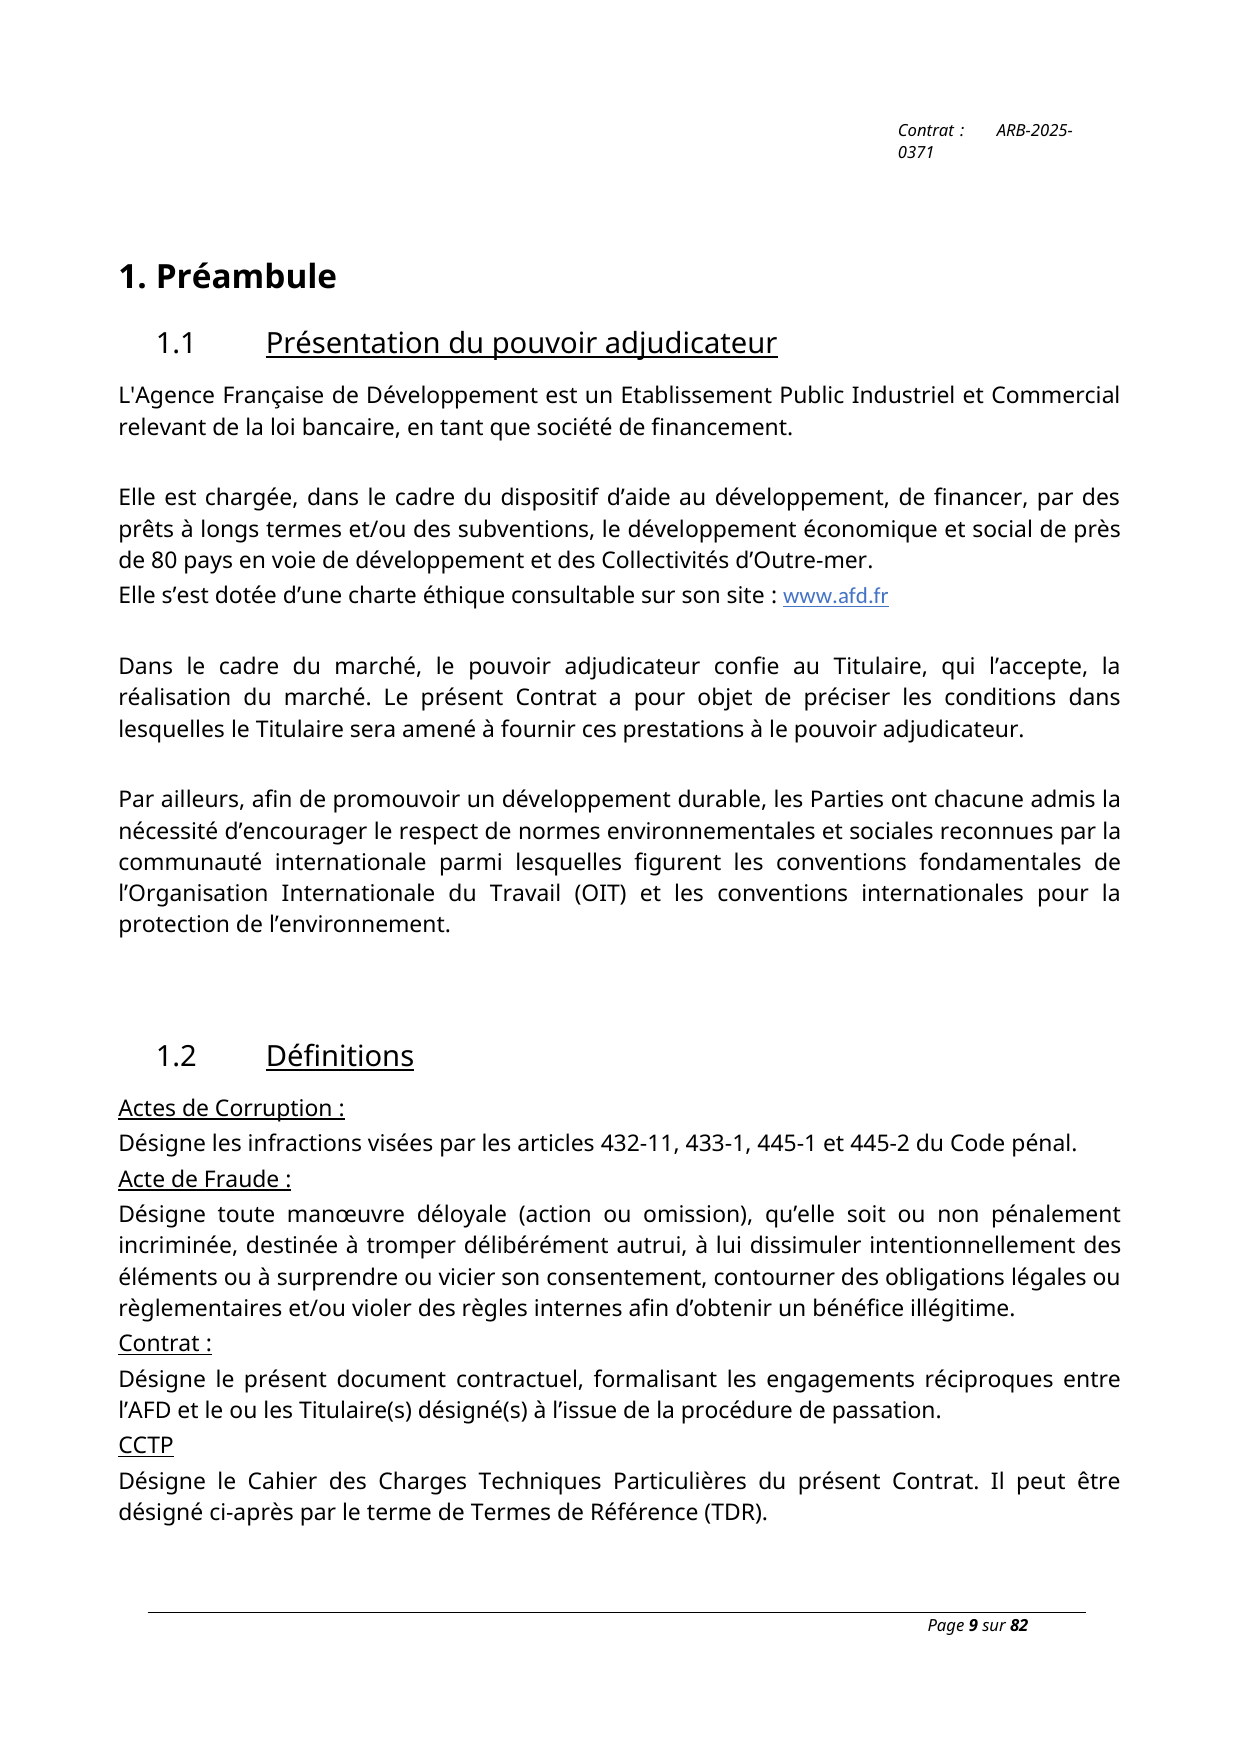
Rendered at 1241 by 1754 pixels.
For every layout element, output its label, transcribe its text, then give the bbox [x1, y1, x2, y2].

text Elle est chargée, dans le cadre du dispositif d’aide au développement, de financer, par des prêts à longs termes et/ou des subventions, le développement économique et social de près de 80 pays en voie de développement et des Collectivités d’Outre-mer. [118, 481, 1122, 575]
text Désigne toute manœuvre déloyale (action ou omission), qu’elle soit ou non pénalement incriminée, destinée à tromper délibérément autrui, à lui dissimuler intentionnellement des éléments ou à surprendre ou vicier son consentement, contourner des obligations légales ou règlementaires et/ou violer des règles internes afin d’obtenir un bénéfice illégitime. [118, 1198, 1122, 1323]
text Contrat : [118, 1327, 1122, 1358]
text Présentation du pouvoir adjudicateur [156, 323, 1122, 362]
text Désigne les infractions visées par les articles 432-11, 433-1, 445-1 et 445-2 du Code pénal. [118, 1127, 1122, 1158]
text Désigne le présent document contractuel, formalisant les engagements réciproques entre l’AFD et le ou les Titulaire(s) désigné(s) à l’issue de la procédure de passation. [118, 1363, 1122, 1425]
text Préambule [118, 252, 1122, 298]
text Actes de Corruption : [118, 1092, 1122, 1123]
text Elle s’est dotée d’une charte éthique consultable sur son site : www.afd.fr [118, 579, 1122, 610]
text L'Agence Française de Développement est un Etablissement Public Industriel et Commercial relevant de la loi bancaire, en tant que société de financement. [118, 379, 1122, 442]
text CCTP [118, 1429, 1122, 1461]
text Par ailleurs, afin de promouvoir un développement durable, les Parties ont chacune admis la nécessité d’encourager le respect de normes environnementales et sociales reconnues par la communauté internationale parmi lesquelles figurent les conventions fondamentales de l’Organisation Internationale du Travail (OIT) et les conventions internationales pour la protection de l’environnement. [118, 783, 1122, 939]
text Définitions [156, 1035, 1122, 1075]
text Dans le cadre du marché, le pouvoir adjudicateur confie au Titulaire, qui l’accepte, la réalisation du marché. Le présent Contrat a pour objet de préciser les conditions dans lesquelles le Titulaire sera amené à fournir ces prestations à le pouvoir adjudicateur. [118, 650, 1122, 744]
text Acte de Fraude : [118, 1163, 1122, 1194]
text Désigne le Cahier des Charges Techniques Particulières du présent Contrat. Il peut être désigné ci-après par le terme de Termes de Référence (TDR). [118, 1465, 1122, 1527]
